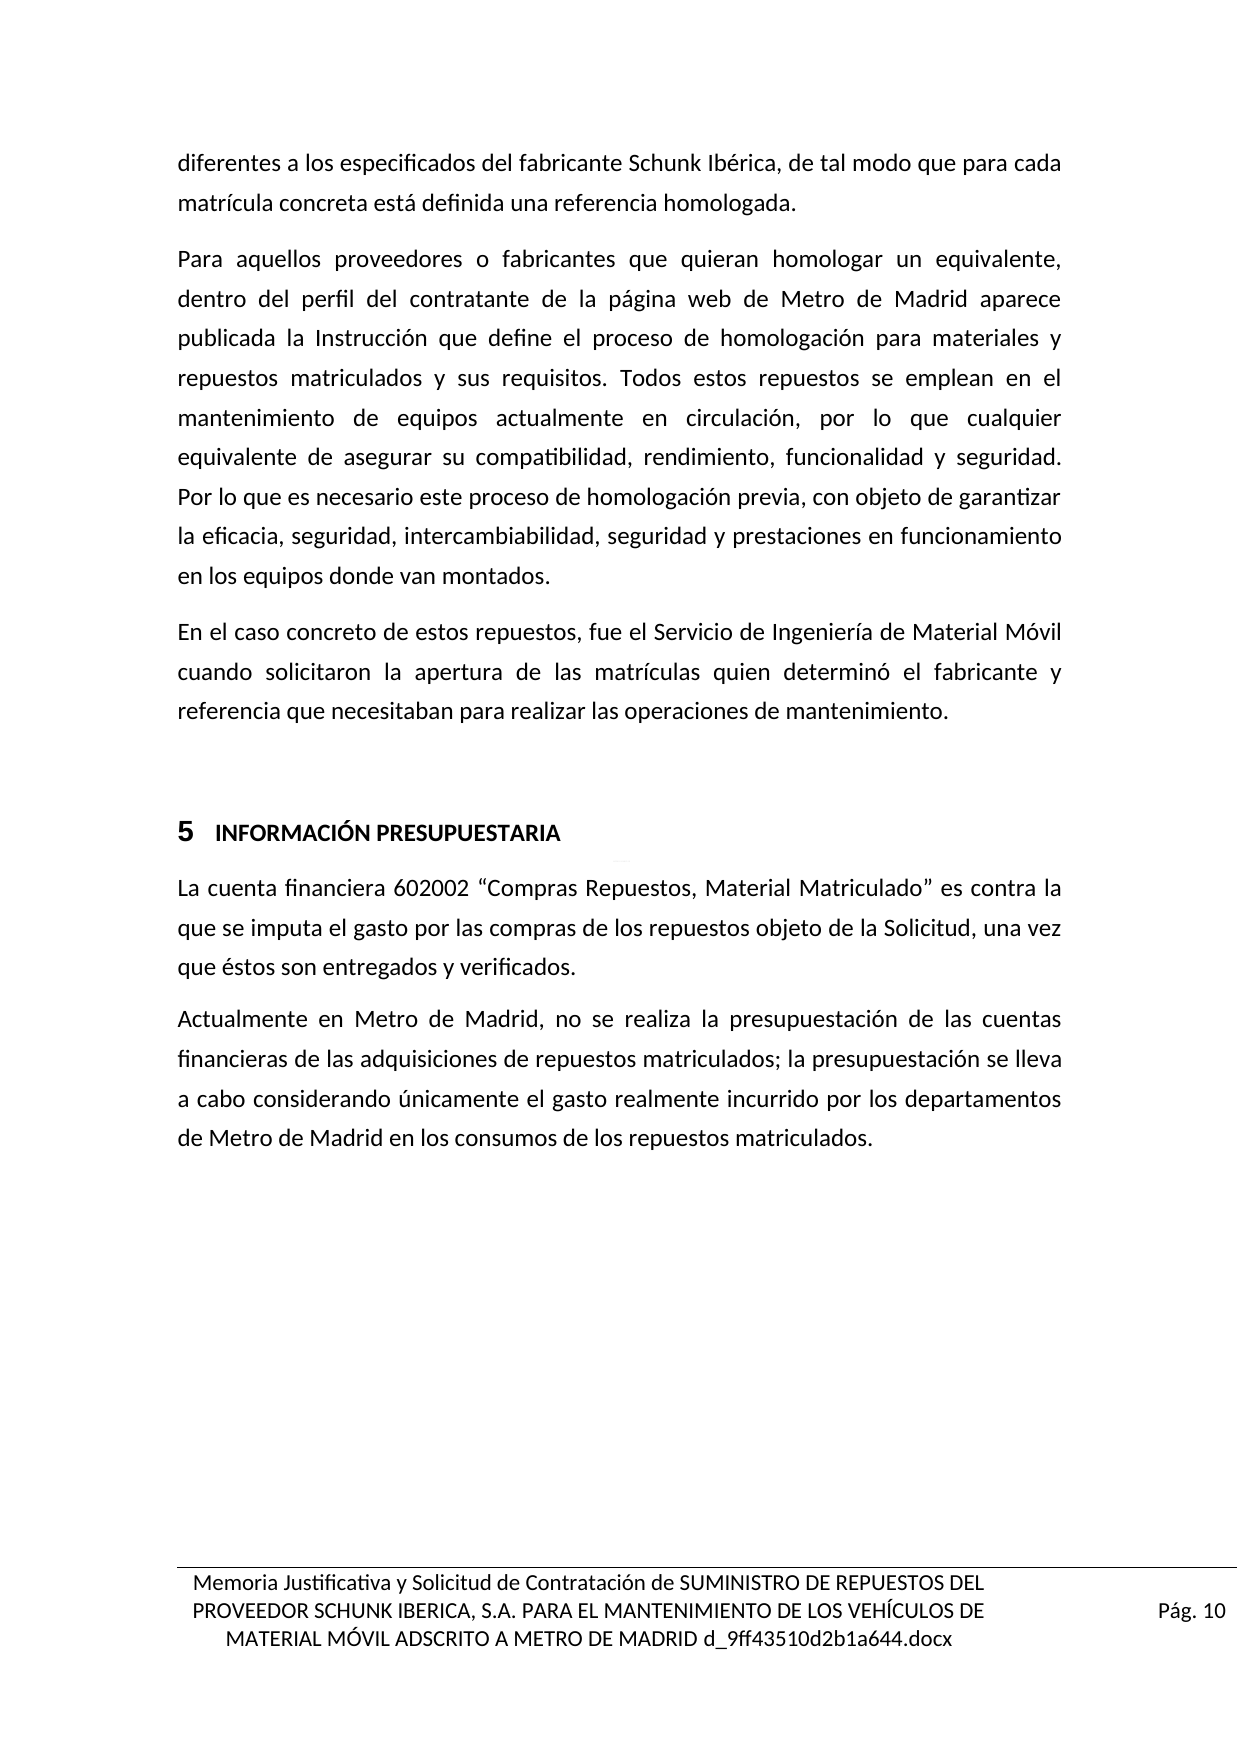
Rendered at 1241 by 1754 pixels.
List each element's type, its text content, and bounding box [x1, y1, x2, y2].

text En el caso concreto de estos repuestos, fue el Servicio de Ingeniería de Material Móvil cuando solicitaron la apertura de las matrículas quien determinó el fabricante y referencia que necesitaban para realizar las operaciones de mantenimiento. [177, 616, 1063, 726]
text La cuenta financiera 602002 “Compras Repuestos, Material Matriculado” es contra la que se imputa el gasto por las compras de los repuestos objeto de la Solicitud, una vez que éstos son entregados y verificados. [177, 872, 1063, 982]
text Actualmente en Metro de Madrid, no se realiza la presupuestación de las cuentas financieras de las adquisiciones de repuestos matriculados; la presupuestación se lleva a cabo considerando únicamente el gasto realmente incurrido por los departamentos de Metro de Madrid en los consumos de los repuestos matriculados. [177, 1003, 1063, 1153]
text INFORMACIÓN PRESUPUESTARIA [177, 814, 1063, 847]
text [177, 148, 1063, 218]
text Para aquellos proveedores o fabricantes que quieran homologar un equivalente, dentro del perfil del contratante de la página web de Metro de Madrid aparece publicada la Instrucción que define el proceso de homologación para materiales y repuestos matriculados y sus requisitos. Todos estos repuestos se emplean en el mantenimiento de equipos actualmente en circulación, por lo que cualquier equivalente de asegurar su compatibilidad, rendimiento, funcionalidad y seguridad. Por lo que es necesario este proceso de homologación previa, con objeto de garantizar la eficacia, seguridad, intercambiabilidad, seguridad y prestaciones en funcionamiento en los equipos donde van montados. [177, 243, 1063, 591]
